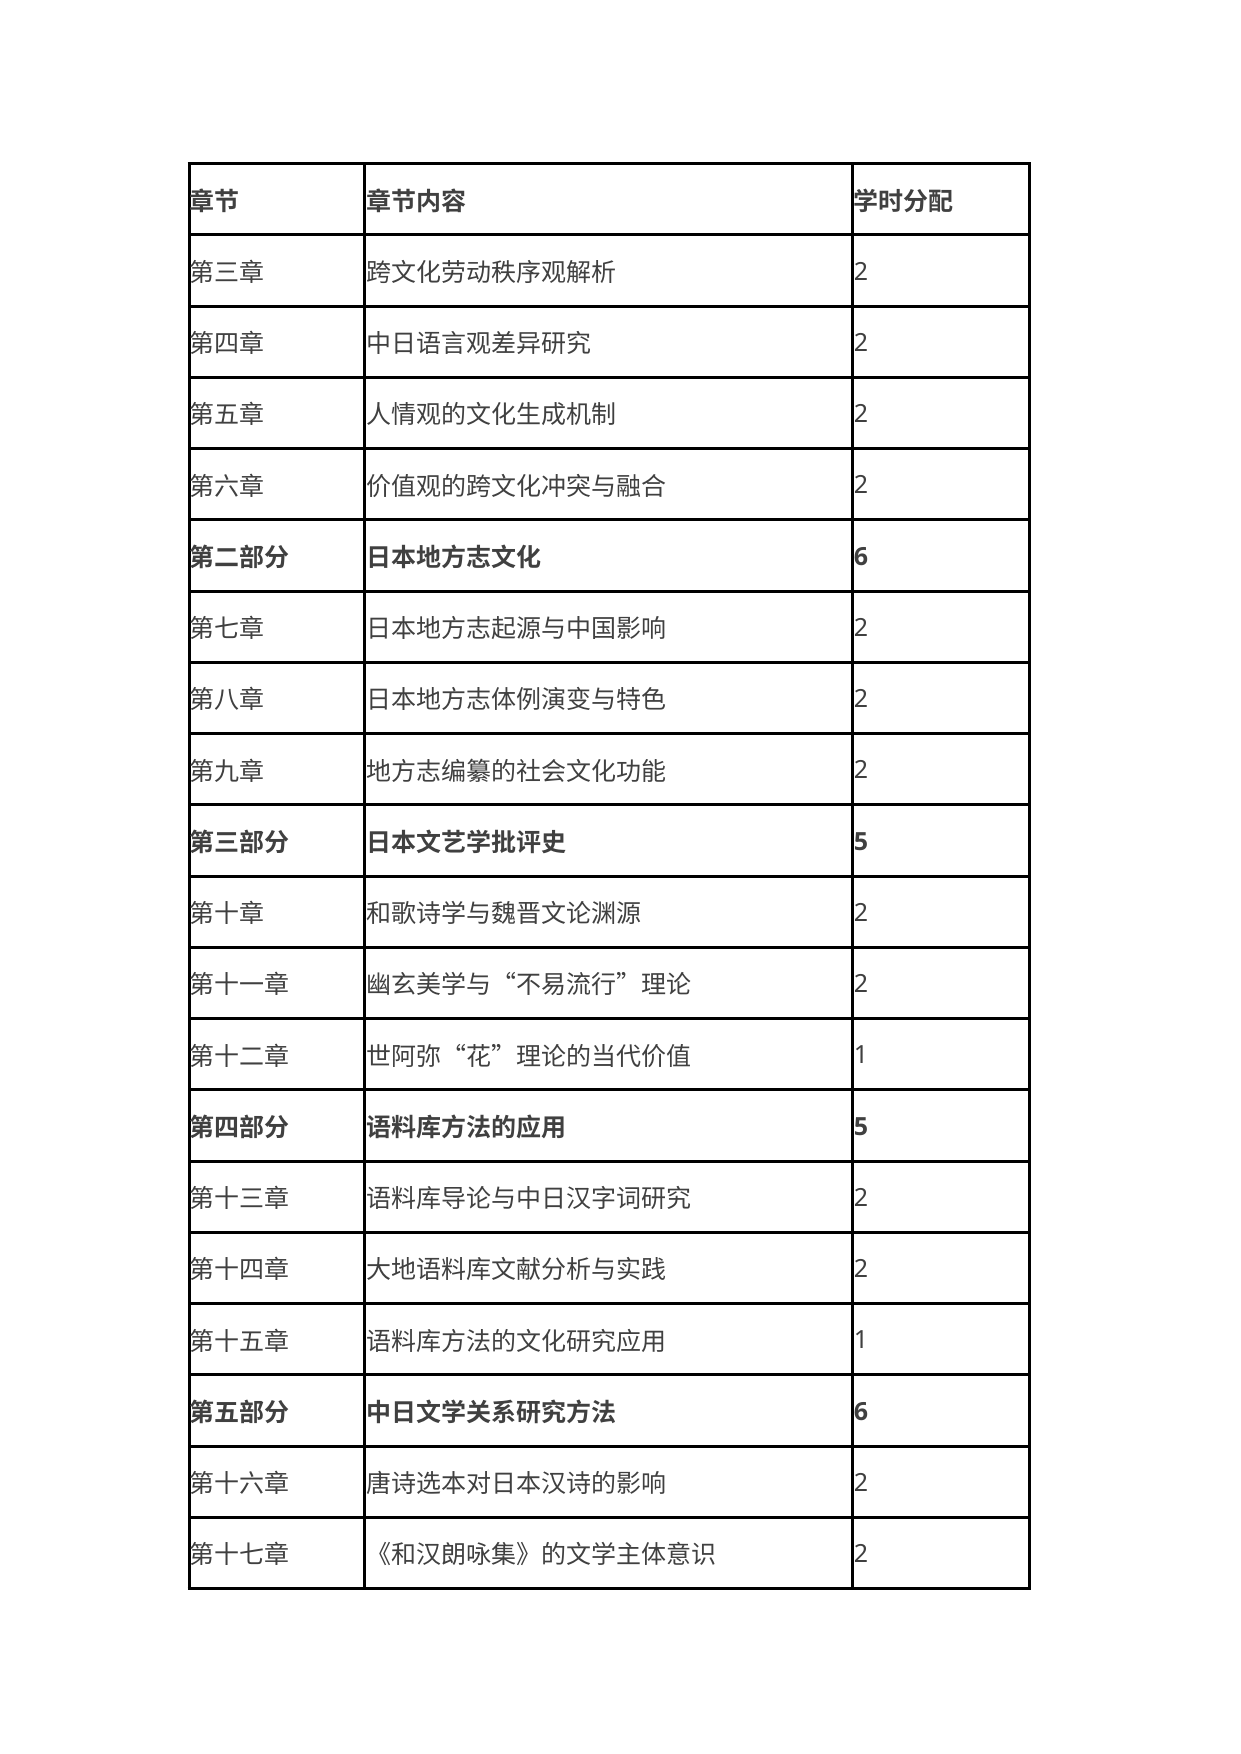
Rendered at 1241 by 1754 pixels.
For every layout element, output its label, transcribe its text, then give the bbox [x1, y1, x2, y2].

table_cell 1 [854, 1305, 1028, 1373]
table_header 章节 [191, 165, 363, 233]
table_cell 唐诗选本对日本汉诗的影响 [366, 1448, 851, 1516]
table_cell 和歌诗学与魏晋文论渊源 [366, 878, 851, 946]
table_cell 2 [854, 1519, 1028, 1587]
table_cell 6 [854, 1376, 1028, 1444]
table_cell 1 [854, 1020, 1028, 1088]
table_cell 中日文学关系研究方法 [366, 1376, 851, 1444]
table_cell 第八章 [191, 664, 363, 732]
table_cell 2 [854, 949, 1028, 1017]
table_cell 第十三章 [191, 1163, 363, 1231]
table_cell 第二部分 [191, 521, 363, 589]
table_cell 人情观的文化生成机制 [366, 379, 851, 447]
table_cell 5 [854, 1091, 1028, 1159]
table_cell 2 [854, 1234, 1028, 1302]
table_cell 2 [854, 878, 1028, 946]
table_cell 日本地方志体例演变与特色 [366, 664, 851, 732]
table_cell 2 [854, 664, 1028, 732]
table_cell 2 [854, 593, 1028, 661]
table_cell 第三章 [191, 236, 363, 304]
table_cell 《和汉朗咏集》的文学主体意识 [366, 1519, 851, 1587]
table_cell 第五章 [191, 379, 363, 447]
table_cell 第四部分 [191, 1091, 363, 1159]
table_cell 第五部分 [191, 1376, 363, 1444]
table_cell 第十七章 [191, 1519, 363, 1587]
table_cell 2 [854, 735, 1028, 803]
table_cell 日本文艺学批评史 [366, 806, 851, 874]
table_cell 2 [854, 379, 1028, 447]
table_cell 2 [854, 1448, 1028, 1516]
table_cell 第四章 [191, 308, 363, 376]
table_cell 2 [854, 1163, 1028, 1231]
table_cell 第三部分 [191, 806, 363, 874]
table_cell 第十六章 [191, 1448, 363, 1516]
table_cell 日本地方志起源与中国影响 [366, 593, 851, 661]
table_cell 第十五章 [191, 1305, 363, 1373]
table_header 学时分配 [854, 165, 1028, 233]
table_cell 第九章 [191, 735, 363, 803]
table_cell 跨文化劳动秩序观解析 [366, 236, 851, 304]
table_cell 世阿弥“花”理论的当代价值 [366, 1020, 851, 1088]
table_cell 大地语料库文献分析与实践 [366, 1234, 851, 1302]
table_cell 第十一章 [191, 949, 363, 1017]
table_cell 价值观的跨文化冲突与融合 [366, 450, 851, 518]
table_cell 语料库导论与中日汉字词研究 [366, 1163, 851, 1231]
table_cell 第七章 [191, 593, 363, 661]
table_cell 幽玄美学与“不易流行”理论 [366, 949, 851, 1017]
table_cell 5 [854, 806, 1028, 874]
table_cell 第六章 [191, 450, 363, 518]
table_cell 2 [854, 450, 1028, 518]
table_cell 日本地方志文化 [366, 521, 851, 589]
table_header 章节内容 [366, 165, 851, 233]
table_cell 第十四章 [191, 1234, 363, 1302]
table_cell 第十二章 [191, 1020, 363, 1088]
table_cell 2 [854, 236, 1028, 304]
table_cell 2 [854, 308, 1028, 376]
table_cell 中日语言观差异研究 [366, 308, 851, 376]
table_cell 语料库方法的应用 [366, 1091, 851, 1159]
table_cell 地方志编纂的社会文化功能 [366, 735, 851, 803]
table_cell 语料库方法的文化研究应用 [366, 1305, 851, 1373]
table_cell 6 [854, 521, 1028, 589]
table_cell 第十章 [191, 878, 363, 946]
